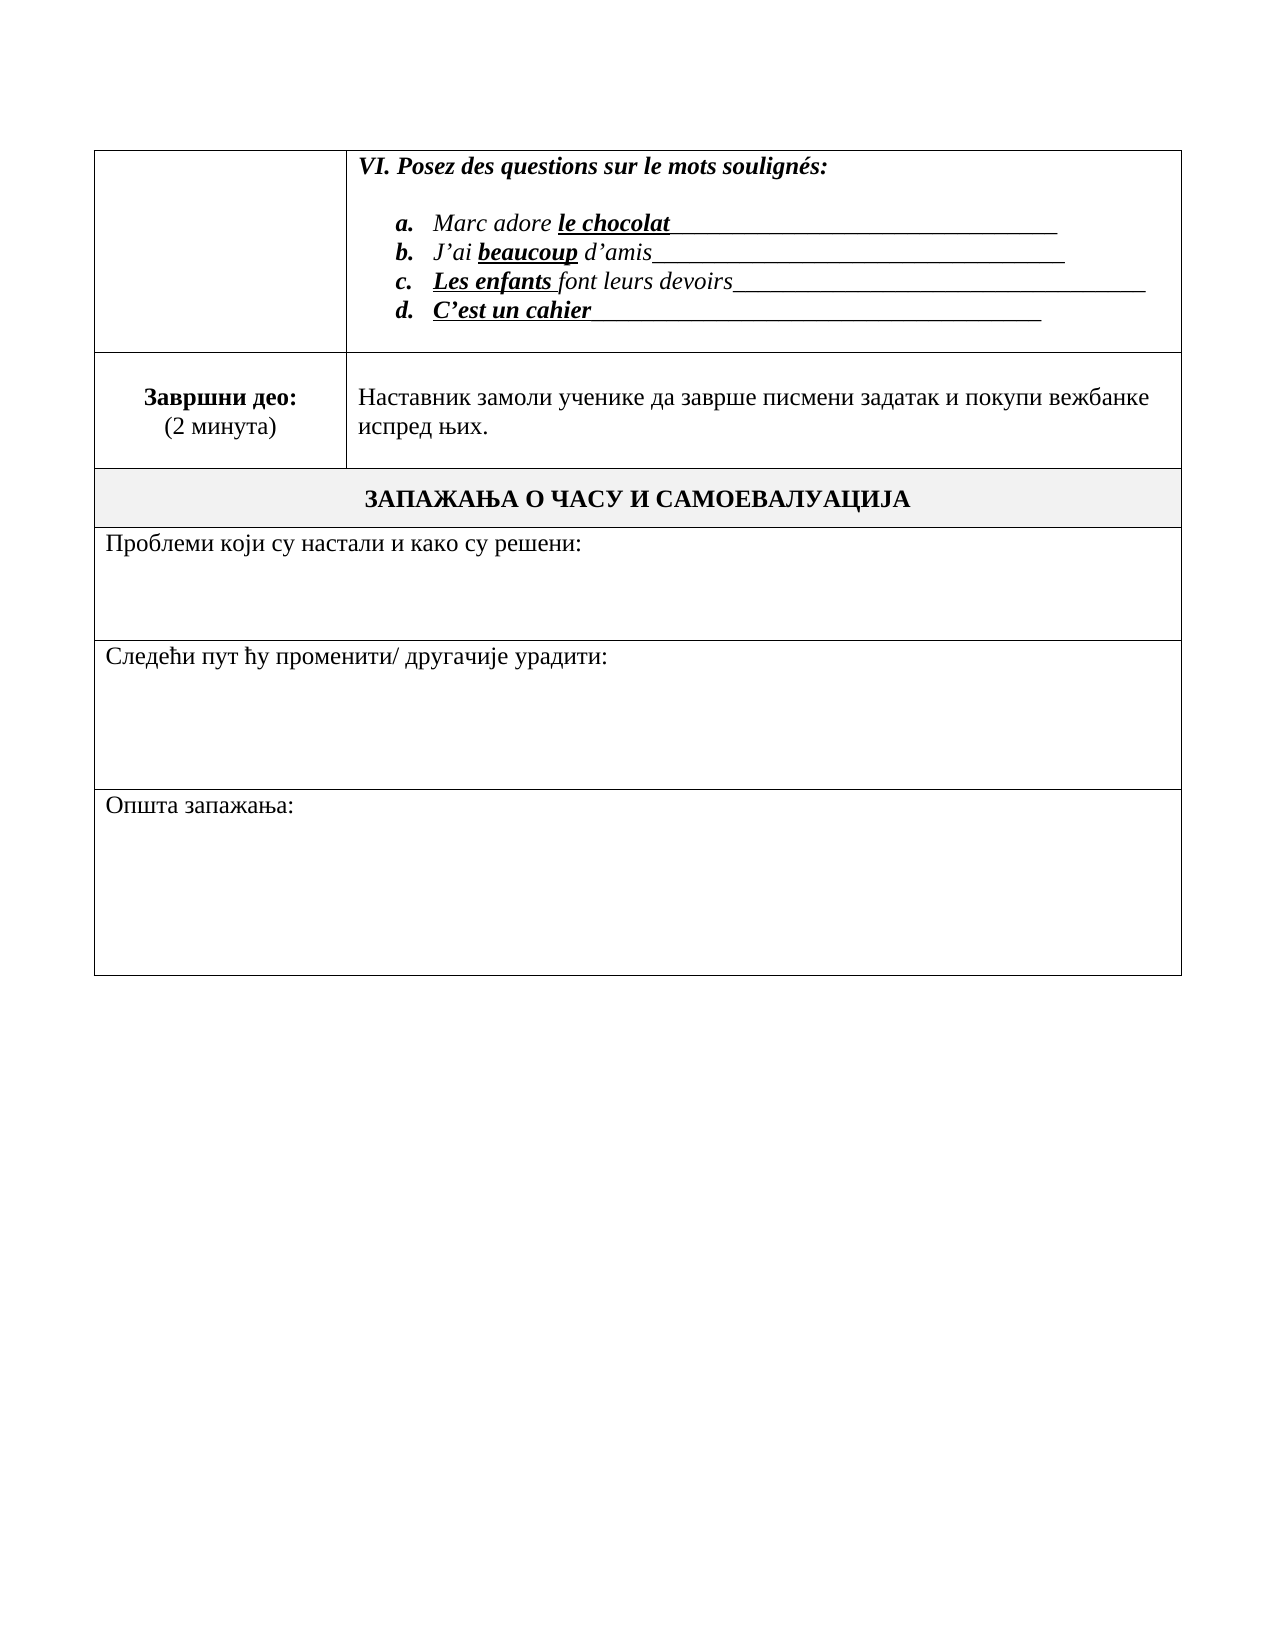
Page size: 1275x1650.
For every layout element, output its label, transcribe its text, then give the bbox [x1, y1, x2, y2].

table_cell Општа запажања: [95, 790, 1181, 975]
table_cell ЗАПАЖАЊА О ЧАСУ И САМОЕВАЛУАЦИЈА [95, 469, 1181, 527]
table_cell Проблеми који су настали и како су решени: [95, 528, 1181, 640]
table_cell Следећи пут ћу променити/ другачије урадити: [95, 641, 1181, 789]
table_cell Завршни део: (2 минута) [95, 353, 346, 468]
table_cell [347, 151, 1181, 352]
table_cell Наставник замоли ученике да заврше писмени задатак и покупи вежбанке испред њих. [347, 353, 1181, 468]
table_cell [95, 151, 346, 352]
